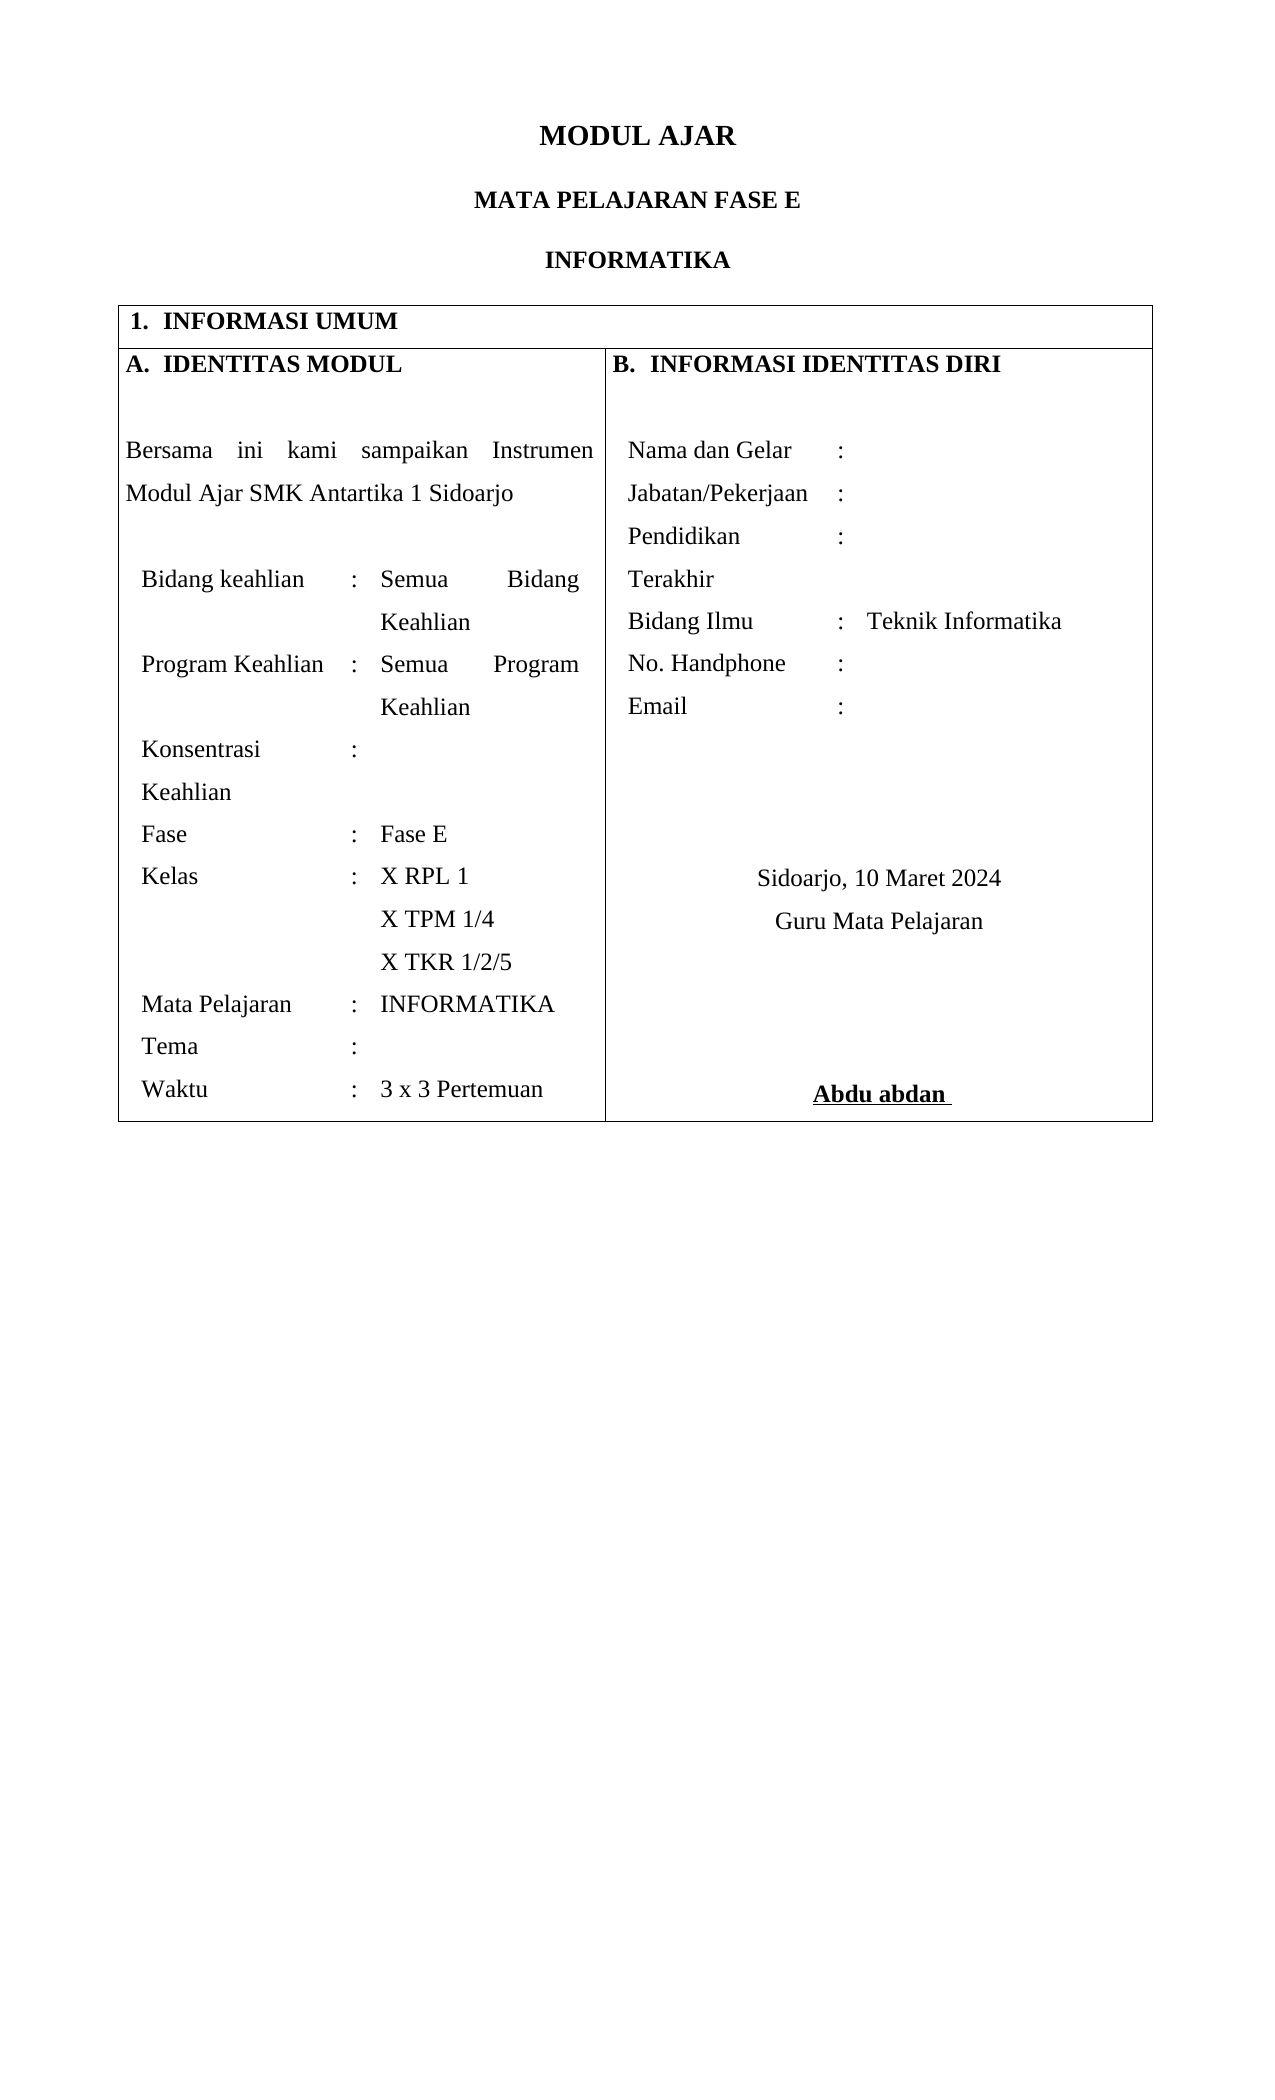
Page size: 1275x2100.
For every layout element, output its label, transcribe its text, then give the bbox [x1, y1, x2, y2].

table_cell INFORMASI IDENTITAS DIRI Sidoarjo, 10 Maret 2024 Guru Mata Pelajaran Abdu abdan [606, 349, 1152, 1121]
text INFORMATIKA [118, 245, 1157, 274]
text MODUL AJAR [118, 118, 1157, 152]
table_cell IDENTITAS MODUL Bersama ini kami sampaikan Instrumen Modul Ajar SMK Antartika 1 Sidoarjo [119, 349, 605, 1121]
table_header INFORMASI UMUM [119, 306, 1152, 348]
text MATA PELAJARAN FASE E [118, 185, 1157, 214]
